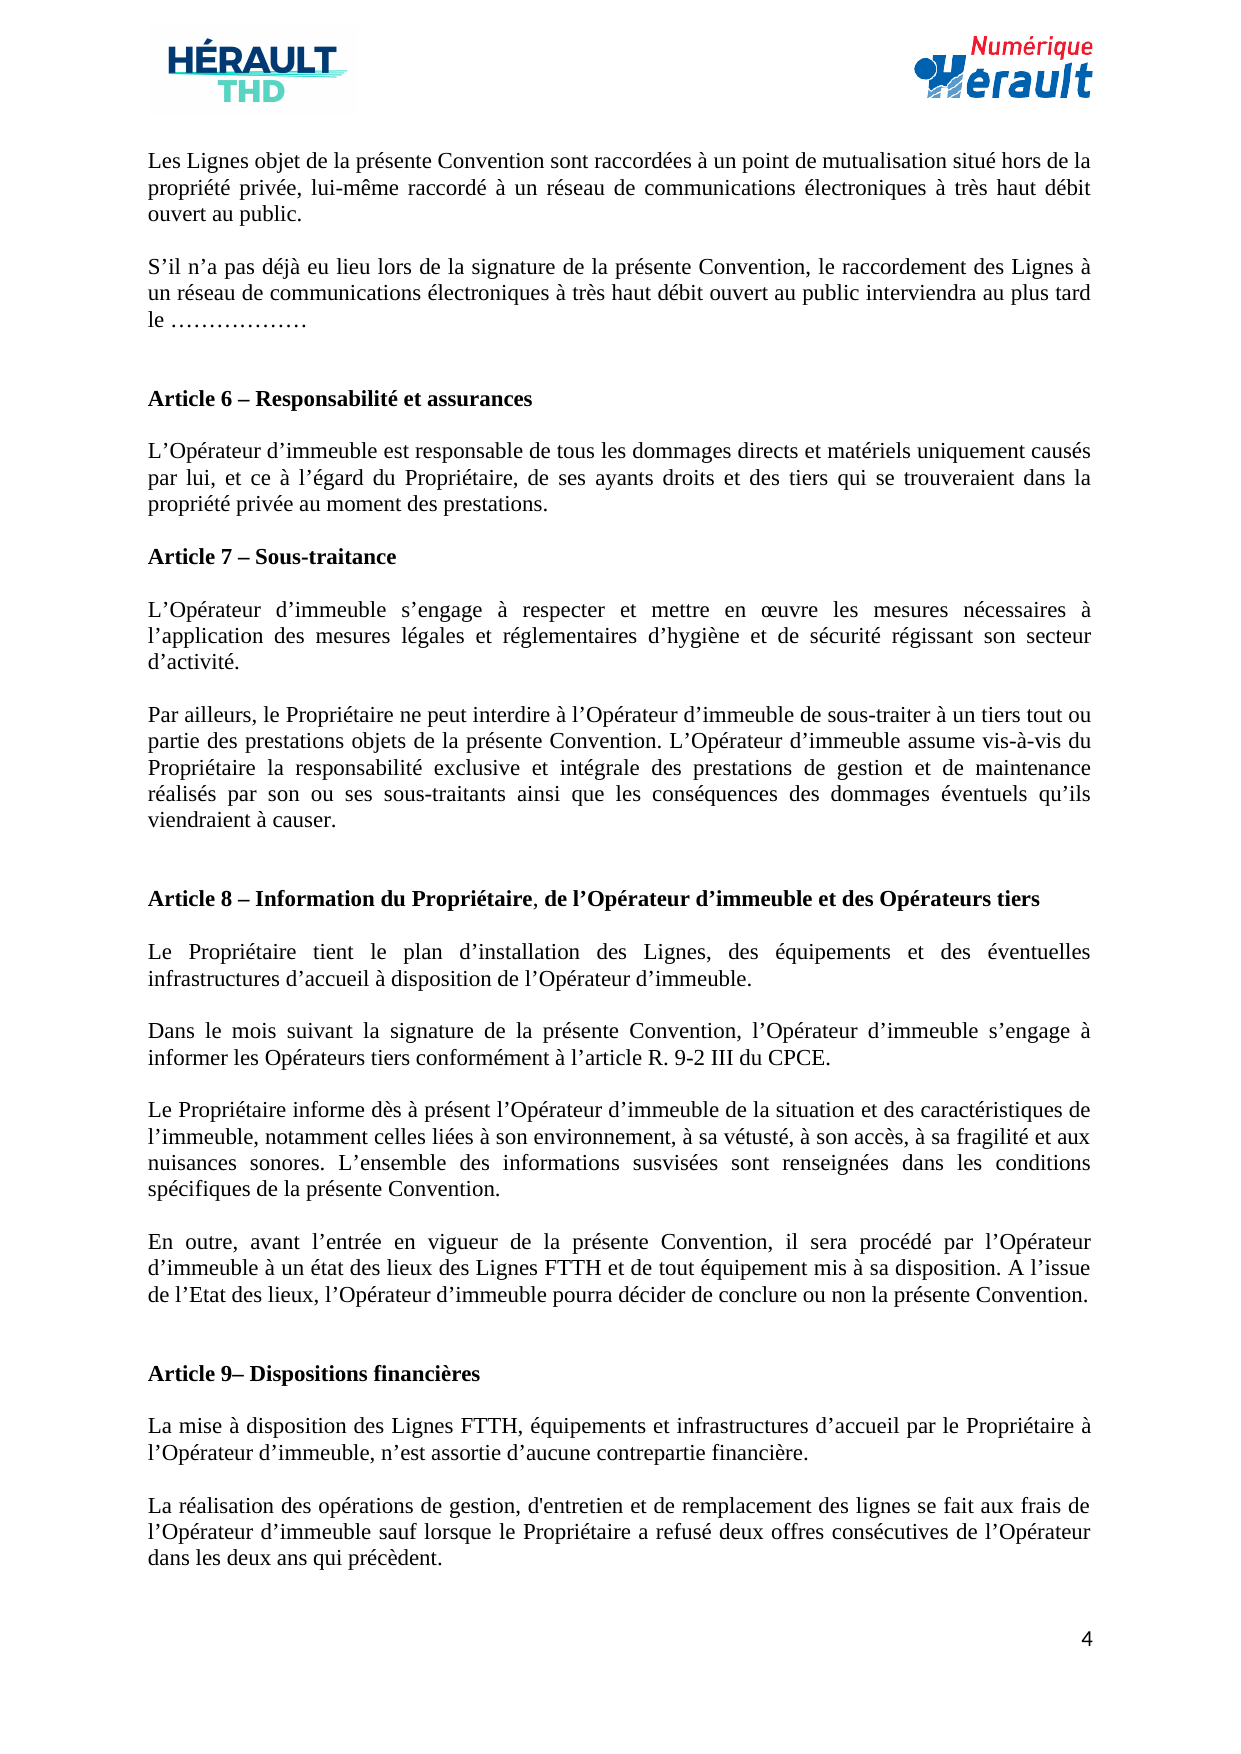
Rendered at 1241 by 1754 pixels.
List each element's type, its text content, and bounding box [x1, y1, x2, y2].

text Le Propriétaire tient le plan d’installation des Lignes, des équipements et des éventuelles infrastructures d’accueil à disposition de l’Opérateur d’immeuble. [148, 938, 1093, 991]
text L’Opérateur d’immeuble est responsable de tous les dommages directs et matériels uniquement causés par lui, et ce à l’égard du Propriétaire, de ses ayants droits et des tiers qui se trouveraient dans la propriété privée au moment des prestations. [148, 437, 1093, 517]
text Article 7 – Sous-traitance [148, 543, 1093, 569]
picture [147, 26, 359, 115]
text Dans le mois suivant la signature de la présente Convention, l’Opérateur d’immeuble s’engage à informer les Opérateurs tiers conformément à l’article R. 9-2 III du CPCE. [148, 1017, 1093, 1070]
text Article 8 – Information du Propriétaire, de l’Opérateur d’immeuble et des Opérateurs tiers [148, 886, 1093, 912]
text La mise à disposition des Lignes FTTH, équipements et infrastructures d’accueil par le Propriétaire à l’Opérateur d’immeuble, n’est assortie d’aucune contrepartie financière. [148, 1413, 1093, 1465]
picture [914, 36, 1093, 98]
text S’il n’a pas déjà eu lieu lors de la signature de la présente Convention, le raccordement des Lignes à un réseau de communications électroniques à très haut débit ouvert au public interviendra au plus tard le ……………… [148, 253, 1093, 332]
text Le Propriétaire informe dès à présent l’Opérateur d’immeuble de la situation et des caractéristiques de l’immeuble, notamment celles liées à son environnement, à sa vétusté, à son accès, à sa fragilité et aux nuisances sonores. L’ensemble des informations susvisées sont renseignées dans les conditions spécifiques de la présente Convention. [148, 1096, 1093, 1202]
text Article 9– Dispositions financières [148, 1360, 1093, 1386]
text En outre, avant l’entrée en vigueur de la présente Convention, il sera procédé par l’Opérateur d’immeuble à un état des lieux des Lignes FTTH et de tout équipement mis à sa disposition. A l’issue de l’Etat des lieux, l’Opérateur d’immeuble pourra décider de conclure ou non la présente Convention. [148, 1228, 1093, 1307]
text Les Lignes objet de la présente Convention sont raccordées à un point de mutualisation situé hors de la propriété privée, lui-même raccordé à un réseau de communications électroniques à très haut débit ouvert au public. [148, 148, 1093, 227]
text La réalisation des opérations de gestion, d'entretien et de remplacement des lignes se fait aux frais de l’Opérateur d’immeuble sauf lorsque le Propriétaire a refusé deux offres consécutives de l’Opérateur dans les deux ans qui précèdent. [148, 1492, 1093, 1571]
text Par ailleurs, le Propriétaire ne peut interdire à l’Opérateur d’immeuble de sous-traiter à un tiers tout ou partie des prestations objets de la présente Convention. L’Opérateur d’immeuble assume vis-à-vis du Propriétaire la responsabilité exclusive et intégrale des prestations de gestion et de maintenance réalisés par son ou ses sous-traitants ainsi que les conséquences des dommages éventuels qu’ils viendraient à causer. [148, 701, 1093, 833]
text Article 6 – Responsabilité et assurances [148, 385, 1093, 411]
text L’Opérateur d’immeuble s’engage à respecter et mettre en œuvre les mesures nécessaires à l’application des mesures légales et réglementaires d’hygiène et de sécurité régissant son secteur d’activité. [148, 596, 1093, 675]
